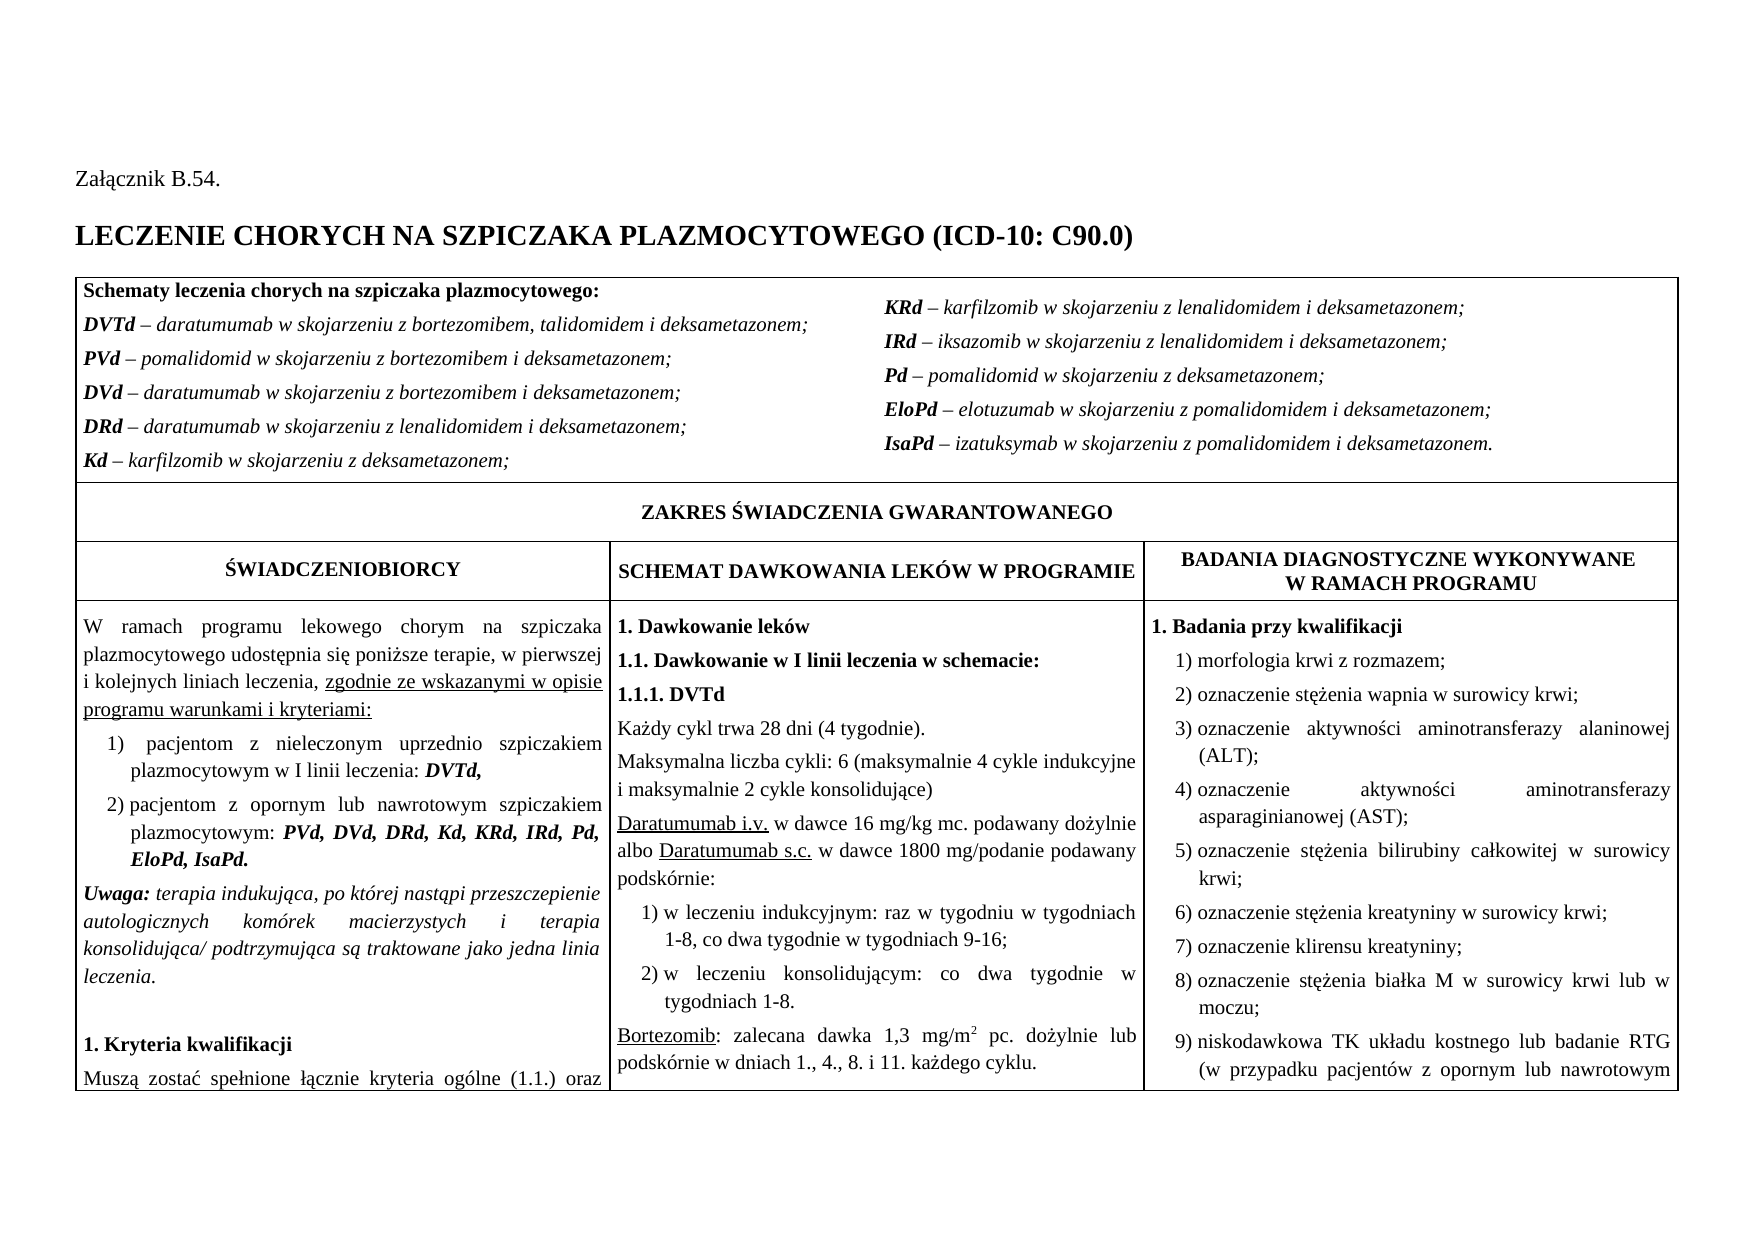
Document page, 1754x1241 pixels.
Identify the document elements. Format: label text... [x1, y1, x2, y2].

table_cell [1145, 601, 1677, 1089]
table_cell SCHEMAT DAWKOWANIA LEKÓW W PROGRAMIE [611, 542, 1143, 600]
table_cell ŚWIADCZENIOBIORCY [77, 542, 609, 600]
table_header Schematy leczenia chorych na szpiczaka plazmocytowego: DVTd – daratumumab w skojarzeniu z bortezomibem, talidomidem i deksametazonem; PVd – pomalidomid w skojarzeniu z bortezomibem i deksametazonem; DVd – daratumumab w skojarzeniu z bortezomibem i deksametazonem; DRd – daratumumab w skojarzeniu z lenalidomidem i deksametazonem; Kd – karfilzomib w skojarzeniu z deksametazonem; [77, 278, 877, 482]
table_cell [77, 601, 609, 1089]
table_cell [611, 601, 1143, 1089]
text Załącznik B.54. [75, 165, 1679, 192]
table_header KRd – karfilzomib w skojarzeniu z lenalidomidem i deksametazonem; IRd – iksazomib w skojarzeniu z lenalidomidem i deksametazonem; Pd – pomalidomid w skojarzeniu z deksametazonem; EloPd – elotuzumab w skojarzeniu z pomalidomidem i deksametazonem; IsaPd – izatuksymab w skojarzeniu z pomalidomidem i deksametazonem. [877, 278, 1677, 482]
text LECZENIE CHORYCH NA SZPICZAKA PLAZMOCYTOWEGO (ICD-10: C90.0) [75, 218, 1679, 252]
table_cell BADANIA DIAGNOSTYCZNE WYKONYWANE W RAMACH PROGRAMU [1145, 542, 1677, 600]
table_cell ZAKRES ŚWIADCZENIA GWARANTOWANEGO [77, 483, 1677, 541]
